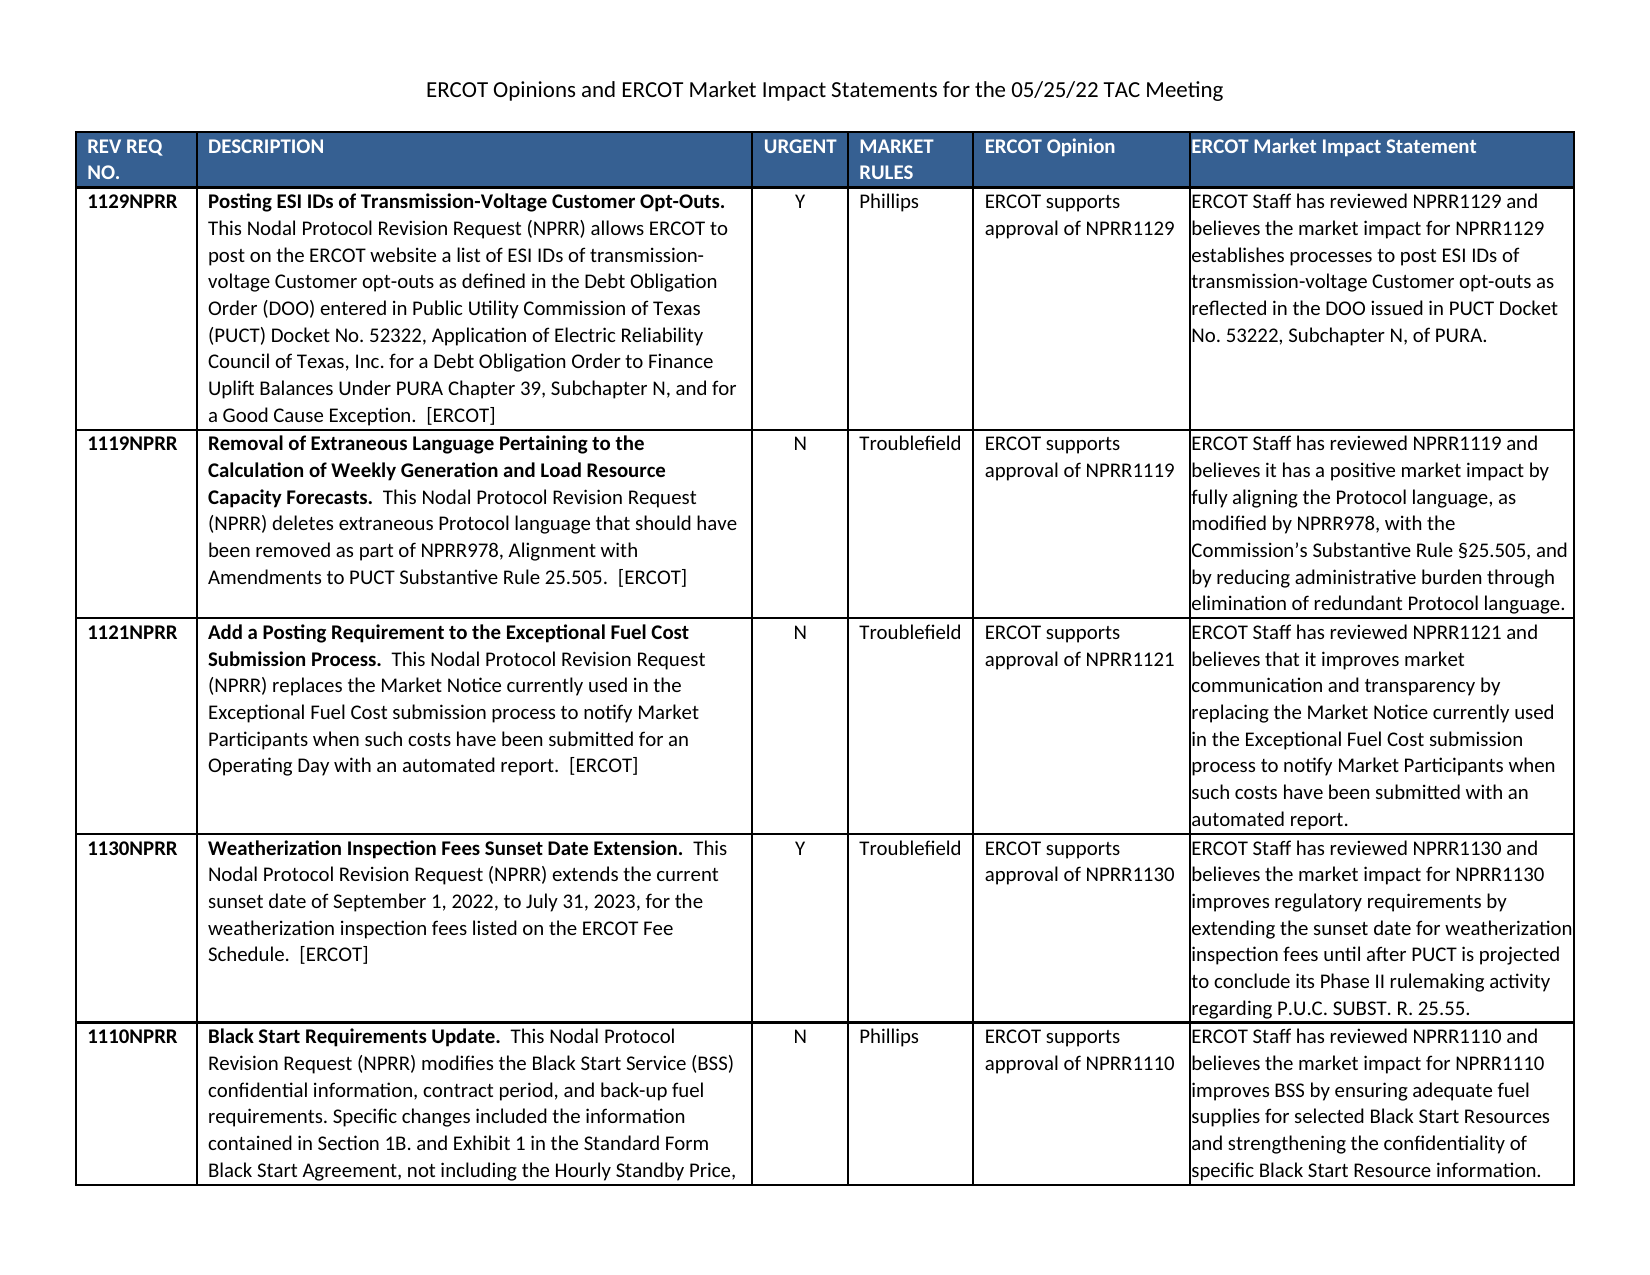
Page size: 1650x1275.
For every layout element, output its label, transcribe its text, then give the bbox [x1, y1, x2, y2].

table_cell ERCOT Staff has reviewed NPRR1119 and believes it has a positive market impact by fully aligning the Protocol language, as modified by NPRR978, with the Commission’s Substantive Rule §25.505, and by reducing administrative burden through elimination of redundant Protocol language. [1191, 431, 1573, 617]
table_cell ERCOT supports approval of NPRR1119 [974, 431, 1189, 617]
table_cell Phillips [849, 189, 972, 428]
table_cell ERCOT Staff has reviewed NPRR1121 and believes that it improves market communication and transparency by replacing the Market Notice currently used in the Exceptional Fuel Cost submission process to notify Market Participants when such costs have been submitted with an automated report. [1191, 619, 1573, 833]
table_cell 1119NPRR [77, 431, 196, 617]
table_cell Y [753, 835, 847, 1021]
table_header ERCOT Market Impact Statement [1191, 133, 1573, 186]
table_cell 1121NPRR [77, 619, 196, 833]
table_cell ERCOT supports approval of NPRR1121 [974, 619, 1189, 833]
table_header URGENT [753, 133, 847, 186]
table_cell ERCOT Staff has reviewed NPRR1129 and believes the market impact for NPRR1129 establishes processes to post ESI IDs of transmission-voltage Customer opt-outs as reflected in the DOO issued in PUCT Docket No. 53222, Subchapter N, of PURA. [1191, 189, 1573, 428]
table_cell 1130NPRR [77, 835, 196, 1021]
table_cell Add a Posting Requirement to the Exceptional Fuel Cost Submission Process. This Nodal Protocol Revision Request (NPRR) replaces the Market Notice currently used in the Exceptional Fuel Cost submission process to notify Market Participants when such costs have been submitted for an Operating Day with an automated report. [ERCOT] [198, 619, 751, 833]
table_cell Troublefield [849, 431, 972, 617]
table_cell N [753, 1024, 847, 1183]
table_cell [1191, 1024, 1573, 1183]
table_cell Weatherization Inspection Fees Sunset Date Extension. This Nodal Protocol Revision Request (NPRR) extends the current sunset date of September 1, 2022, to July 31, 2023, for the weatherization inspection fees listed on the ERCOT Fee Schedule. [ERCOT] [198, 835, 751, 1021]
table_header DESCRIPTION [198, 133, 751, 186]
table_cell 1110NPRR [77, 1024, 196, 1183]
table_cell N [753, 431, 847, 617]
table_cell Phillips [849, 1024, 972, 1183]
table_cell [974, 1024, 1189, 1183]
table_header ERCOT Opinion [974, 133, 1189, 186]
table_cell N [753, 619, 847, 833]
table_cell 1129NPRR [77, 189, 196, 428]
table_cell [198, 1024, 751, 1183]
table_cell Posting ESI IDs of Transmission-Voltage Customer Opt-Outs. This Nodal Protocol Revision Request (NPRR) allows ERCOT to post on the ERCOT website a list of ESI IDs of transmission-voltage Customer opt-outs as defined in the Debt Obligation Order (DOO) entered in Public Utility Commission of Texas (PUCT) Docket No. 52322, Application of Electric Reliability Council of Texas, Inc. for a Debt Obligation Order to Finance Uplift Balances Under PURA Chapter 39, Subchapter N, and for a Good Cause Exception. [ERCOT] [198, 189, 751, 428]
table_cell Troublefield [849, 619, 972, 833]
table_cell ERCOT Staff has reviewed NPRR1130 and believes the market impact for NPRR1130 improves regulatory requirements by extending the sunset date for weatherization inspection fees until after PUCT is projected to conclude its Phase II rulemaking activity regarding P.U.C. SUBST. R. 25.55. [1191, 835, 1573, 1021]
table_cell Y [753, 189, 847, 428]
table_header MARKET RULES [849, 133, 972, 186]
table_cell ERCOT supports approval of NPRR1130 [974, 835, 1189, 1021]
table_header REV REQ NO. [77, 133, 196, 186]
table_cell Removal of Extraneous Language Pertaining to the Calculation of Weekly Generation and Load Resource Capacity Forecasts. This Nodal Protocol Revision Request (NPRR) deletes extraneous Protocol language that should have been removed as part of NPRR978, Alignment with Amendments to PUCT Substantive Rule 25.505. [ERCOT] [198, 431, 751, 617]
table_cell Troublefield [849, 835, 972, 1021]
table_cell ERCOT supports approval of NPRR1129 [974, 189, 1189, 428]
